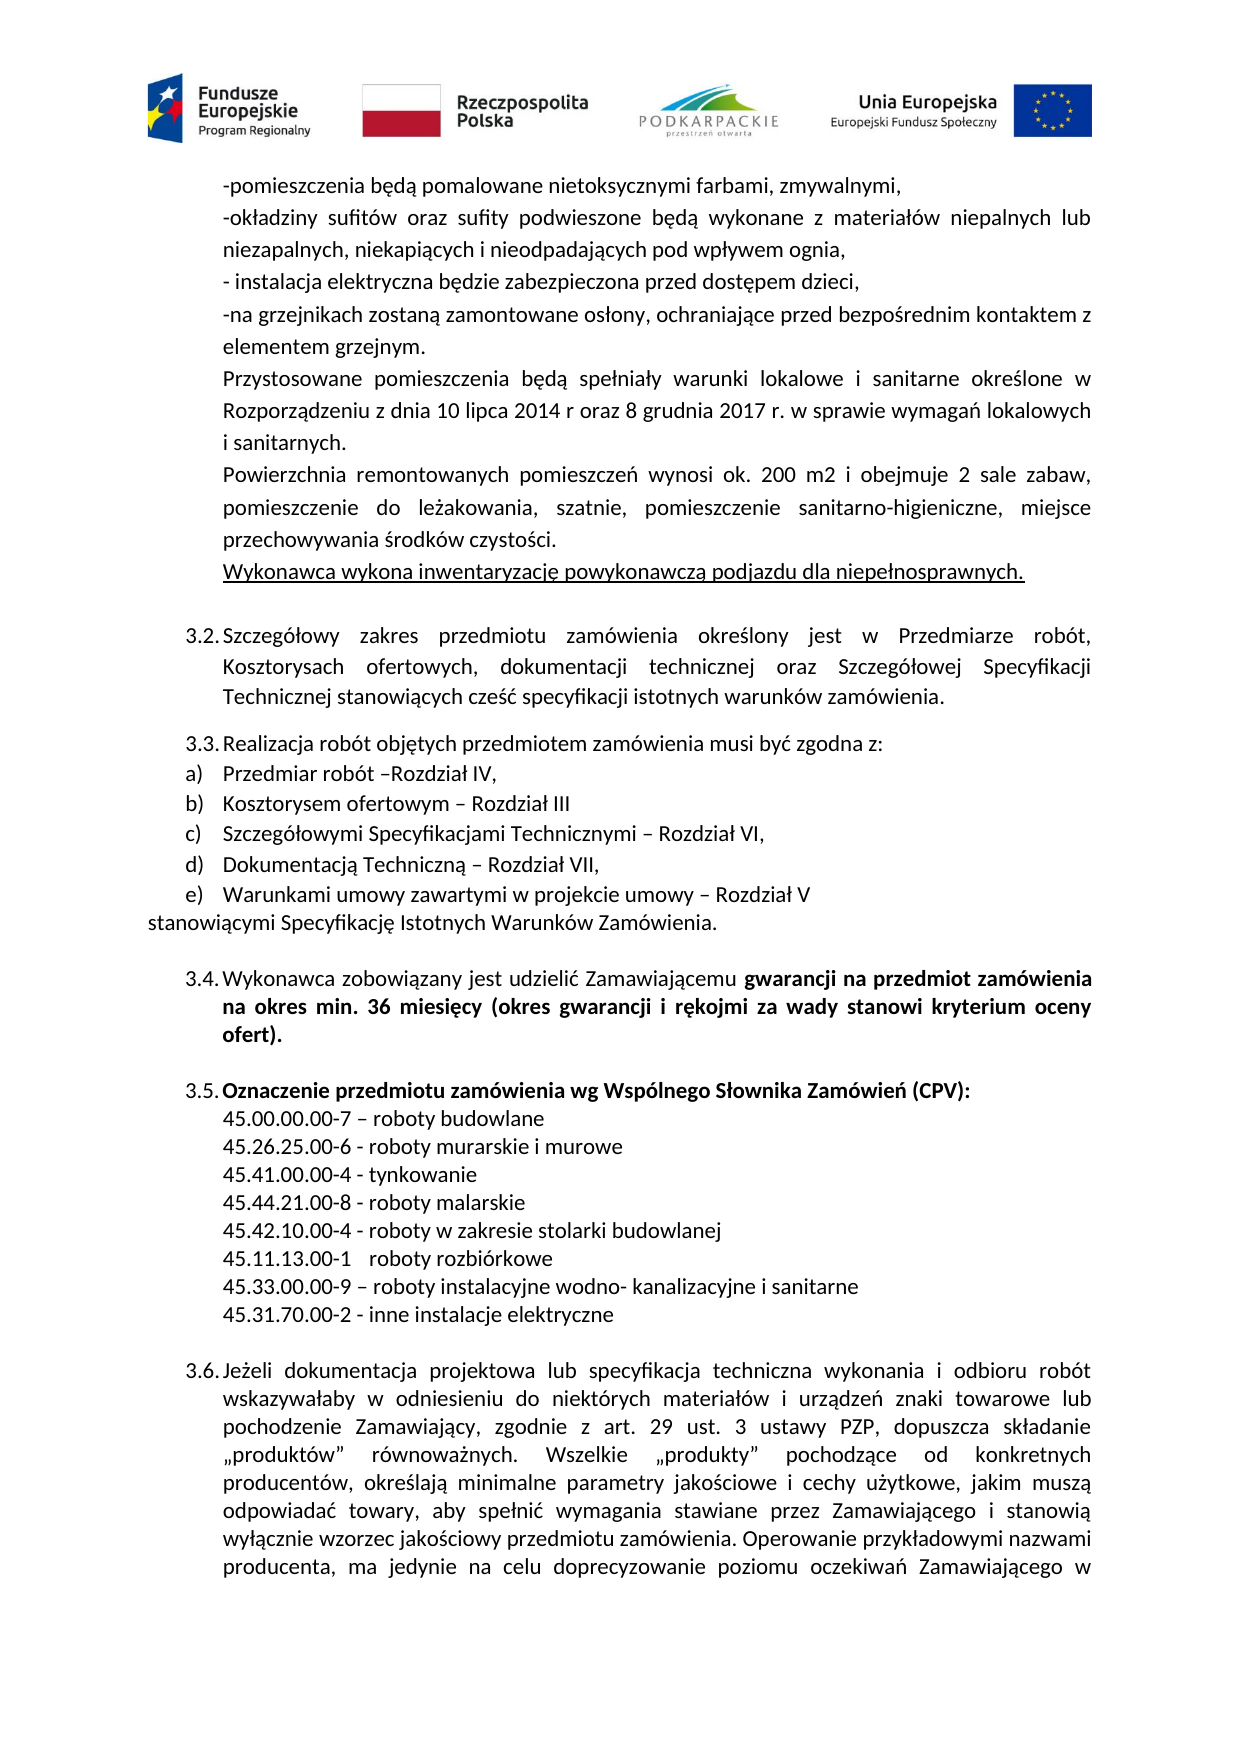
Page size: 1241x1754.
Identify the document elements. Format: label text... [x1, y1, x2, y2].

list 45.42.10.00-4 - roboty w zakresie stolarki budowlanej [223, 1216, 1093, 1244]
list 45.11.13.00-1 roboty rozbiórkowe [223, 1244, 1093, 1272]
list 45.00.00.00-7 – roboty budowlane [223, 1104, 1093, 1132]
list Realizacja robót objętych przedmiotem zamówienia musi być zgodna z: [185, 729, 1093, 757]
text stanowiącymi Specyfikację Istotnych Warunków Zamówienia. [148, 908, 1093, 936]
list 45.33.00.00-9 – roboty instalacyjne wodno- kanalizacyjne i sanitarne [223, 1272, 1093, 1300]
list -na grzejnikach zostaną zamontowane osłony, ochraniające przed bezpośrednim kontaktem z elementem grzejnym. [223, 300, 1093, 360]
list 45.26.25.00-6 - roboty murarskie i murowe [223, 1132, 1093, 1160]
list -pomieszczenia będą pomalowane nietoksycznymi farbami, zmywalnymi, [223, 171, 1093, 199]
list Wykonawca zobowiązany jest udzielić Zamawiającemu gwarancji na przedmiot zamówienia na okres min. 36 miesięcy (okres gwarancji i rękojmi za wady stanowi kryterium oceny ofert). [185, 964, 1093, 1048]
list -okładziny sufitów oraz sufity podwieszone będą wykonane z materiałów niepalnych lub niezapalnych, niekapiących i nieodpadających pod wpływem ognia, [223, 203, 1093, 263]
list 45.44.21.00-8 - roboty malarskie [223, 1188, 1093, 1216]
list Warunkami umowy zawartymi w projekcie umowy – Rozdział V [185, 880, 1093, 908]
list Szczegółowymi Specyfikacjami Technicznymi – Rozdział VI, [185, 819, 1093, 847]
list Przedmiar robót –Rozdział IV, [185, 759, 1093, 787]
list Dokumentacją Techniczną – Rozdział VII, [185, 850, 1093, 878]
list - instalacja elektryczna będzie zabezpieczona przed dostępem dzieci, [223, 267, 1093, 296]
list Przystosowane pomieszczenia będą spełniały warunki lokalowe i sanitarne określone w Rozporządzeniu z dnia 10 lipca 2014 r oraz 8 grudnia 2017 r. w sprawie wymagań lokalowych i sanitarnych. [223, 364, 1093, 456]
text Szczegółowy zakres przedmiotu zamówienia określony jest w Przedmiarze robót, Kosztorysach ofertowych, dokumentacji technicznej oraz Szczegółowej Specyfikacji Technicznej stanowiących cześć specyfikacji istotnych warunków zamówienia. [185, 622, 1093, 710]
list 45.31.70.00-2 - inne instalacje elektryczne [223, 1300, 1093, 1328]
picture [147, 73, 1092, 143]
list 45.41.00.00-4 - tynkowanie [223, 1160, 1093, 1188]
list Wykonawca wykona inwentaryzację powykonawczą podjazdu dla niepełnosprawnych. [223, 557, 1093, 585]
list Oznaczenie przedmiotu zamówienia wg Wspólnego Słownika Zamówień (CPV): [185, 1076, 1093, 1104]
list Kosztorysem ofertowym – Rozdział III [185, 789, 1093, 817]
list Powierzchnia remontowanych pomieszczeń wynosi ok. 200 m2 i obejmuje 2 sale zabaw, pomieszczenie do leżakowania, szatnie, pomieszczenie sanitarno-higieniczne, miejsce przechowywania środków czystości. [223, 461, 1093, 553]
